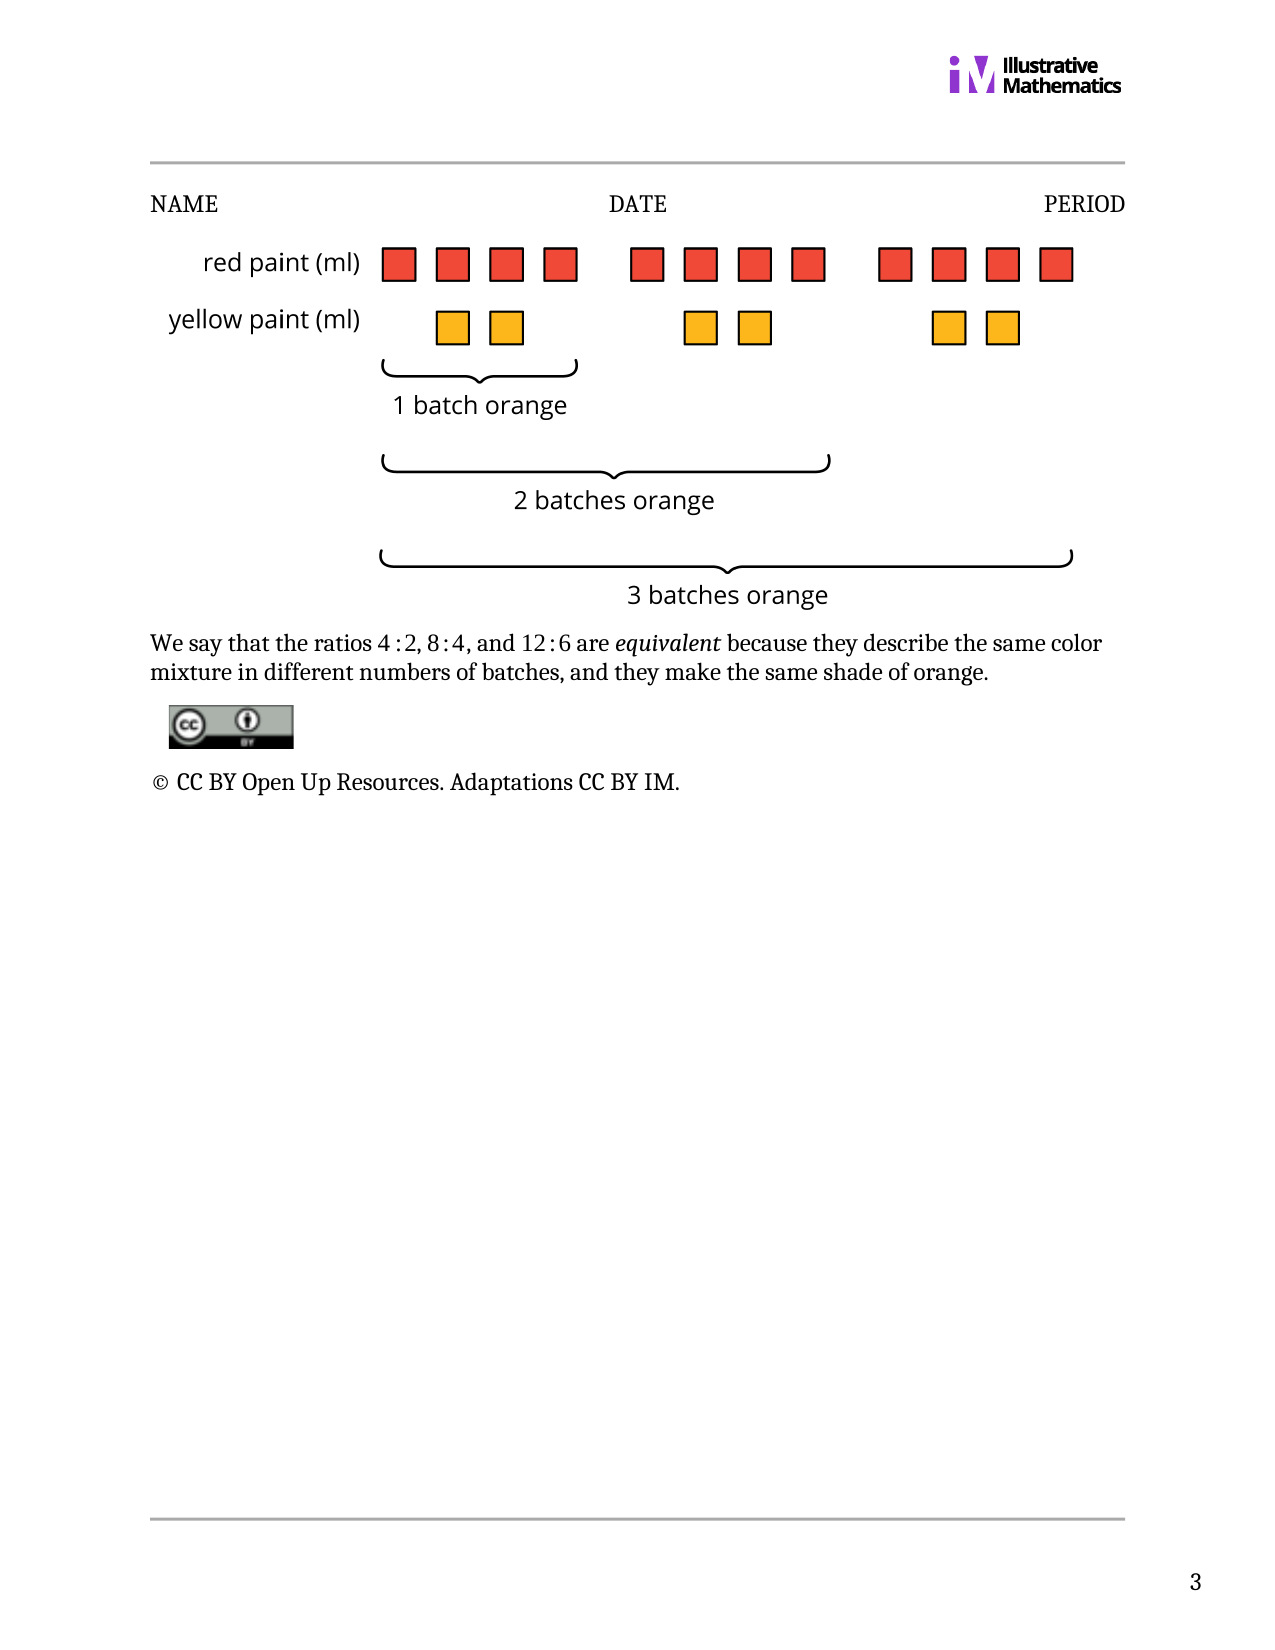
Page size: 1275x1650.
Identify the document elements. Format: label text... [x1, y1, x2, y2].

text We say that the ratios , , and are equivalent because they describe the same color mixture in different numbers of batches, and they make the same shade of orange. [150, 629, 1125, 686]
picture [168, 705, 294, 749]
text © CC BY Open Up Resources. Adaptations CC BY IM. [150, 768, 1125, 796]
picture [168, 247, 1074, 611]
picture [949, 55, 1121, 93]
